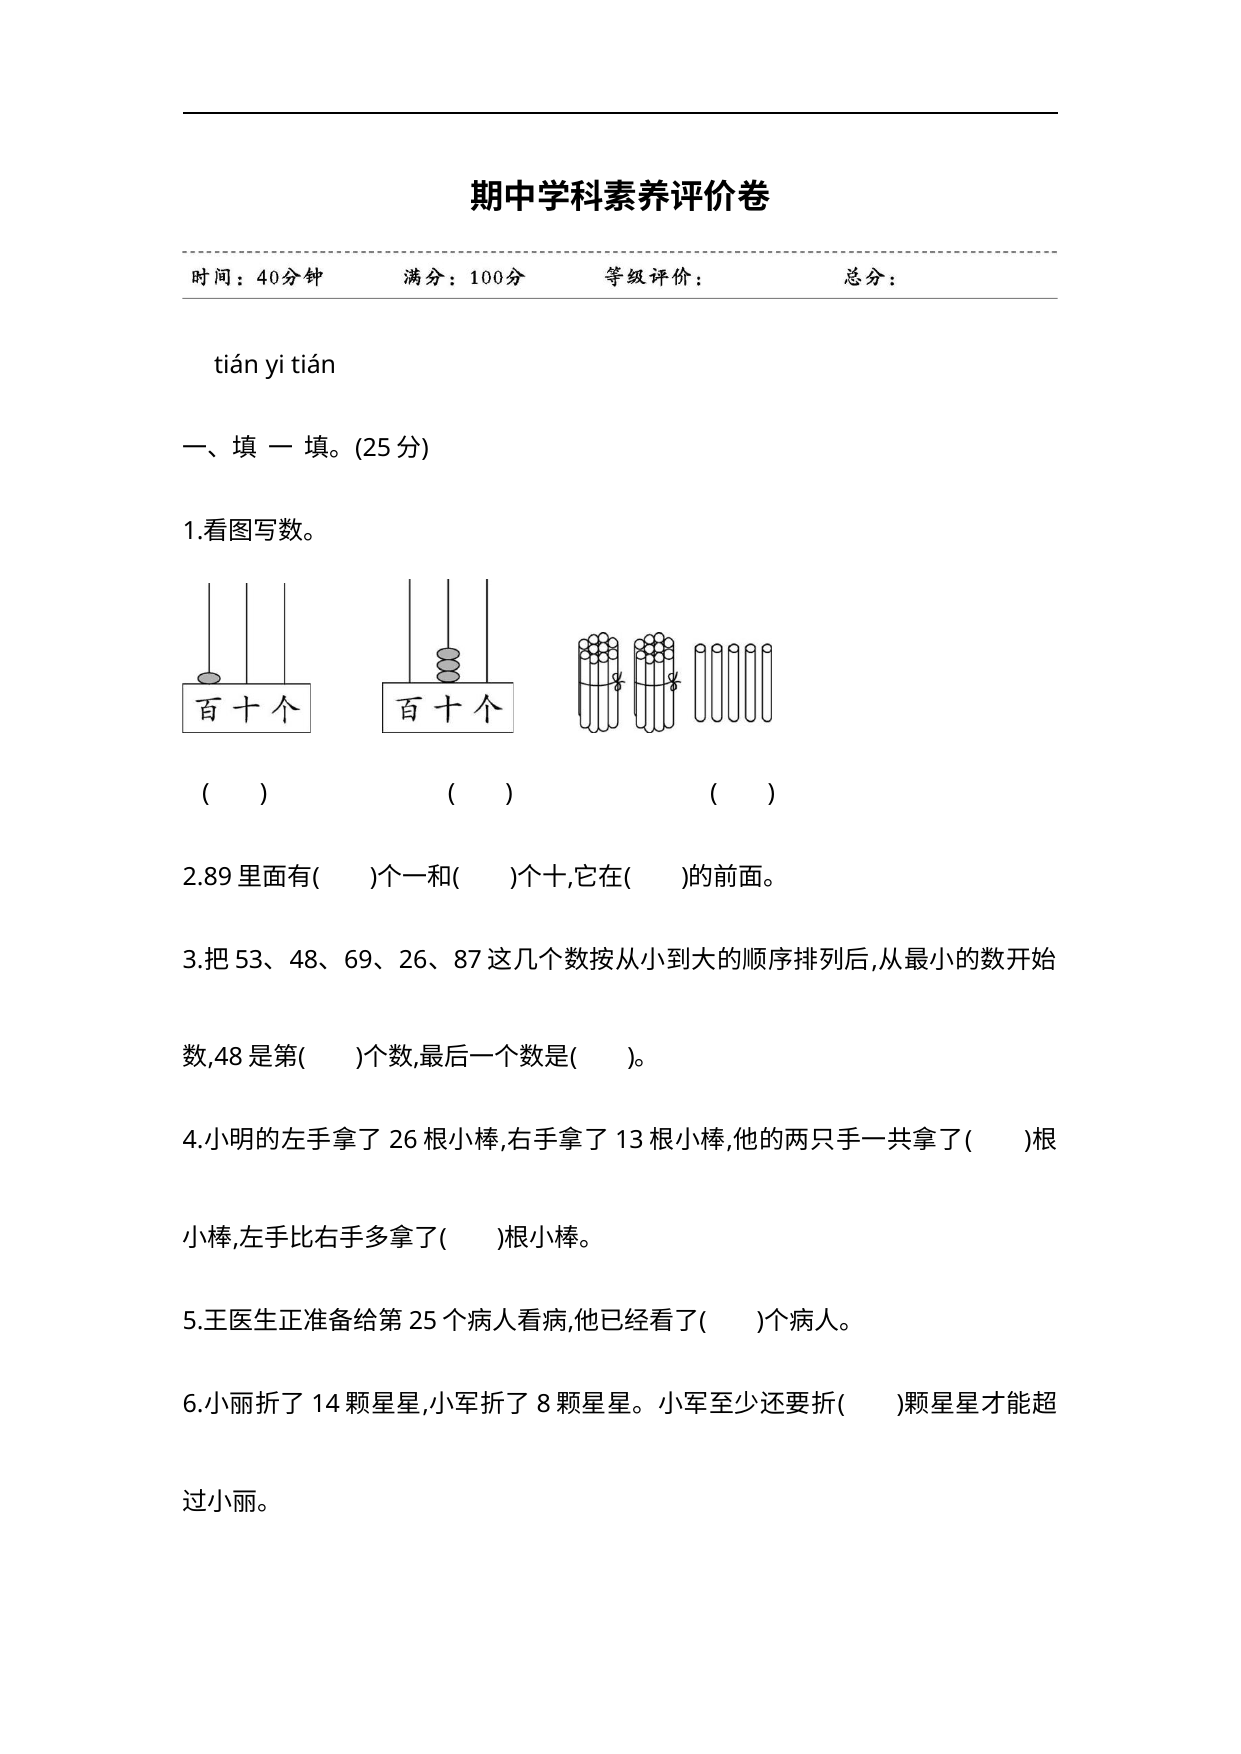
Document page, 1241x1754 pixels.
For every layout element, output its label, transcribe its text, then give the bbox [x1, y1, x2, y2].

text 5.王医生正准备给第25个病人看病,他已经看了( )个病人。 [182, 1286, 1058, 1351]
text ( ) ( ) ( ) [182, 759, 1058, 824]
picture [578, 632, 772, 733]
text 期中学科素养评价卷 [182, 162, 1058, 227]
text 6.小丽折了14颗星星,小军折了8颗星星。小军至少还要折( )颗星星才能超过小丽。 [182, 1369, 1058, 1532]
picture [182, 251, 1058, 299]
text 2.89里面有( )个一和( )个十,它在( )的前面。 [182, 842, 1058, 907]
text 1.看图写数。 [182, 496, 1058, 561]
text 3.把53、48、69、26、87这几个数按从小到大的顺序排列后,从最小的数开始数,48是第( )个数,最后一个数是( )。 [182, 925, 1058, 1087]
picture [382, 579, 514, 733]
text 4.小明的左手拿了26根小棒,右手拿了13根小棒,他的两只手一共拿了( )根小棒,左手比右手多拿了( )根小棒。 [182, 1106, 1058, 1268]
picture [182, 583, 311, 733]
text 一、填 一 填。(25分) [182, 413, 1058, 478]
text tián yi tián [182, 331, 1058, 396]
